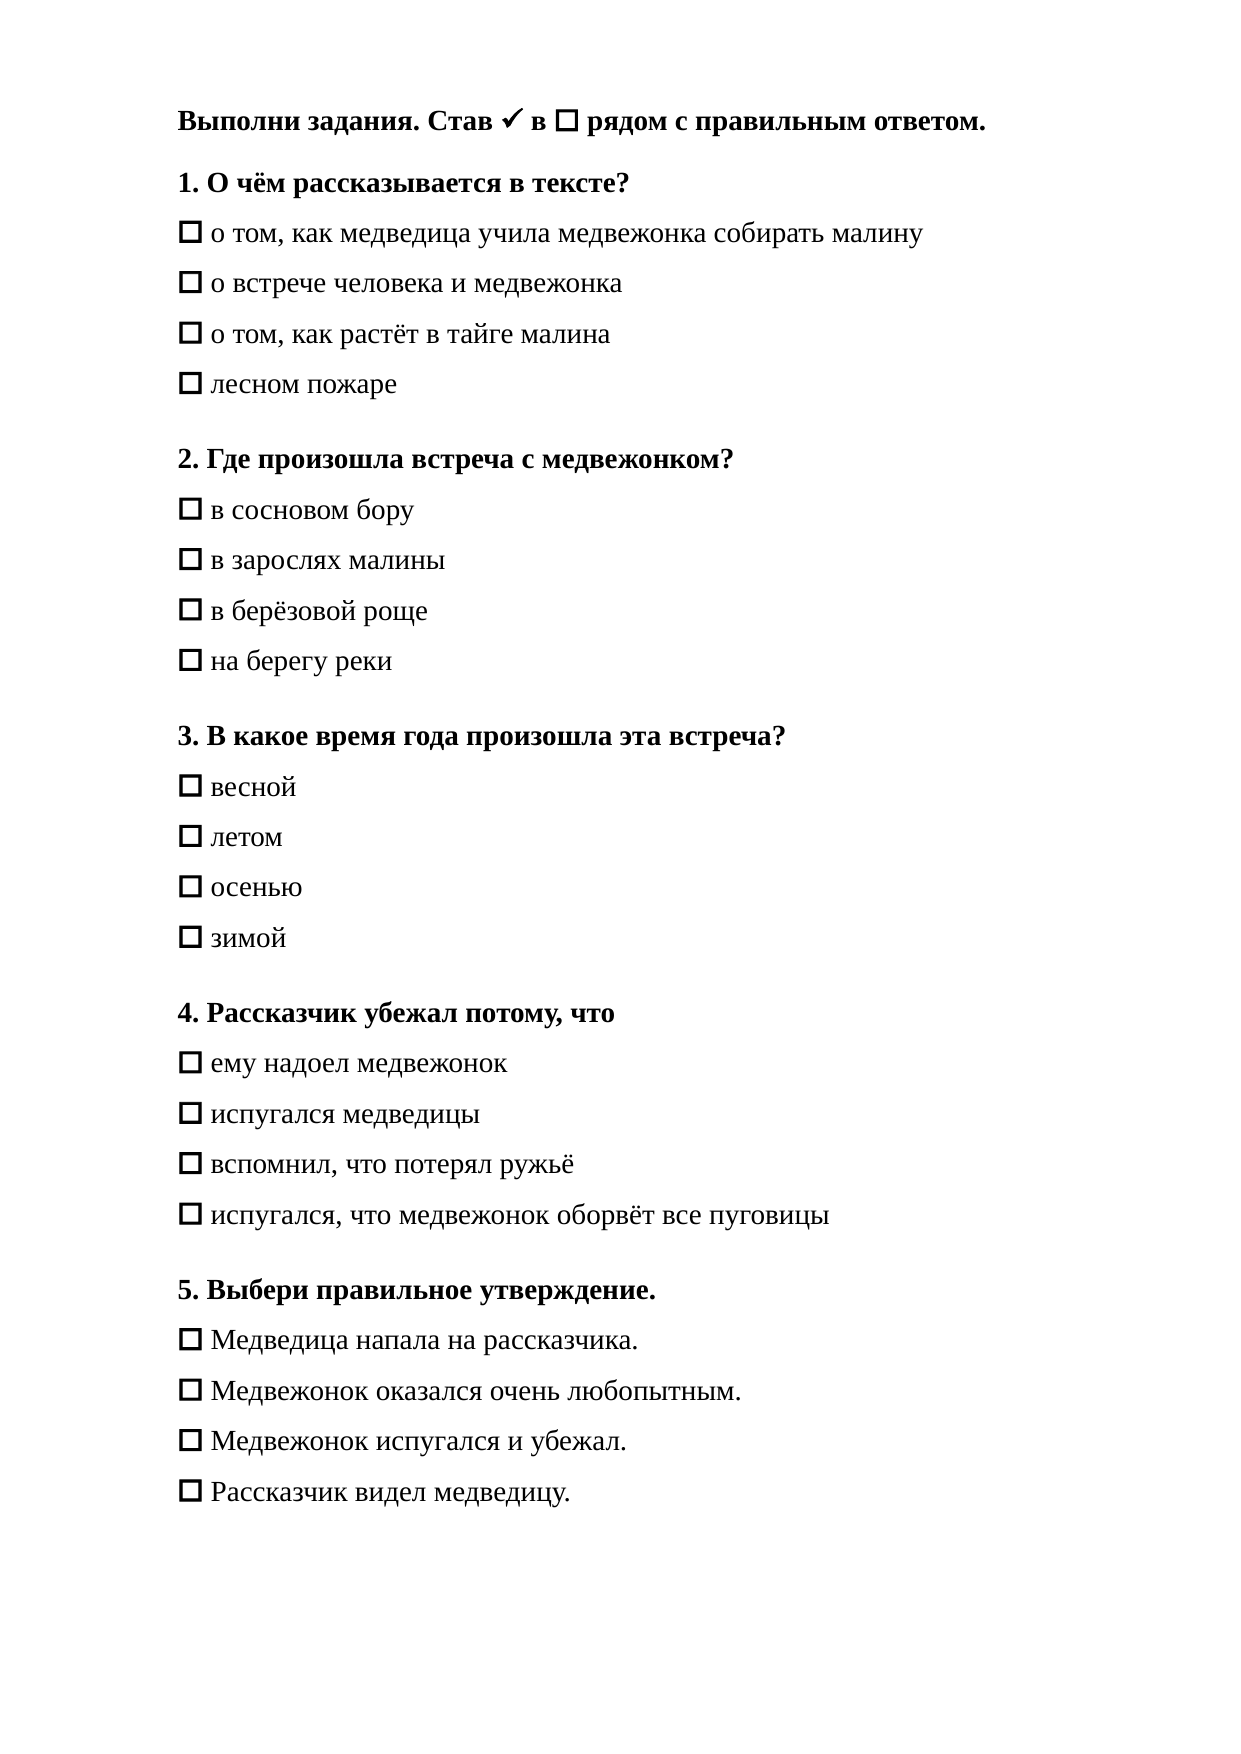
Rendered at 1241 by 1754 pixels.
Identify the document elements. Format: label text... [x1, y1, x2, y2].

text в сосновом бору [177, 492, 1152, 525]
text о том, как растёт в тайге малина [177, 316, 1152, 349]
text вспомнил, что потерял ружьё [177, 1146, 1152, 1180]
text 4. Рассказчик убежал потому, что [177, 995, 1152, 1029]
text о встрече человека и медвежонка [177, 265, 1152, 299]
text Выполни задания. Став в рядом с правильным ответом. [177, 103, 1152, 137]
text Медведица напала на рассказчика. [177, 1322, 1152, 1356]
text 2. Где произошла встреча с медвежонком? [177, 442, 1152, 475]
text Медвежонок оказался очень любопытным. [177, 1373, 1152, 1406]
text о том, как медведица учила медвежонка собирать малину [177, 215, 1152, 248]
text испугался медведицы [177, 1096, 1152, 1129]
text 5. Выбери правильное утверждение. [177, 1272, 1152, 1306]
text Рассказчик видел медведицу. [177, 1474, 1152, 1507]
text летом [177, 819, 1152, 853]
text Медвежонок испугался и убежал. [177, 1423, 1152, 1457]
text на берегу реки [177, 643, 1152, 677]
text весной [177, 769, 1152, 802]
text в берёзовой роще [177, 593, 1152, 626]
text 3. В какое время года произошла эта встреча? [177, 718, 1152, 752]
text зимой [177, 920, 1152, 953]
text лесном пожаре [177, 366, 1152, 400]
text осенью [177, 869, 1152, 903]
text в зарослях малины [177, 542, 1152, 576]
text ему надоел медвежонок [177, 1046, 1152, 1079]
text испугался, что медвежонок оборвёт все пуговицы [177, 1197, 1152, 1230]
text 1. О чём рассказывается в тексте? [177, 165, 1152, 198]
